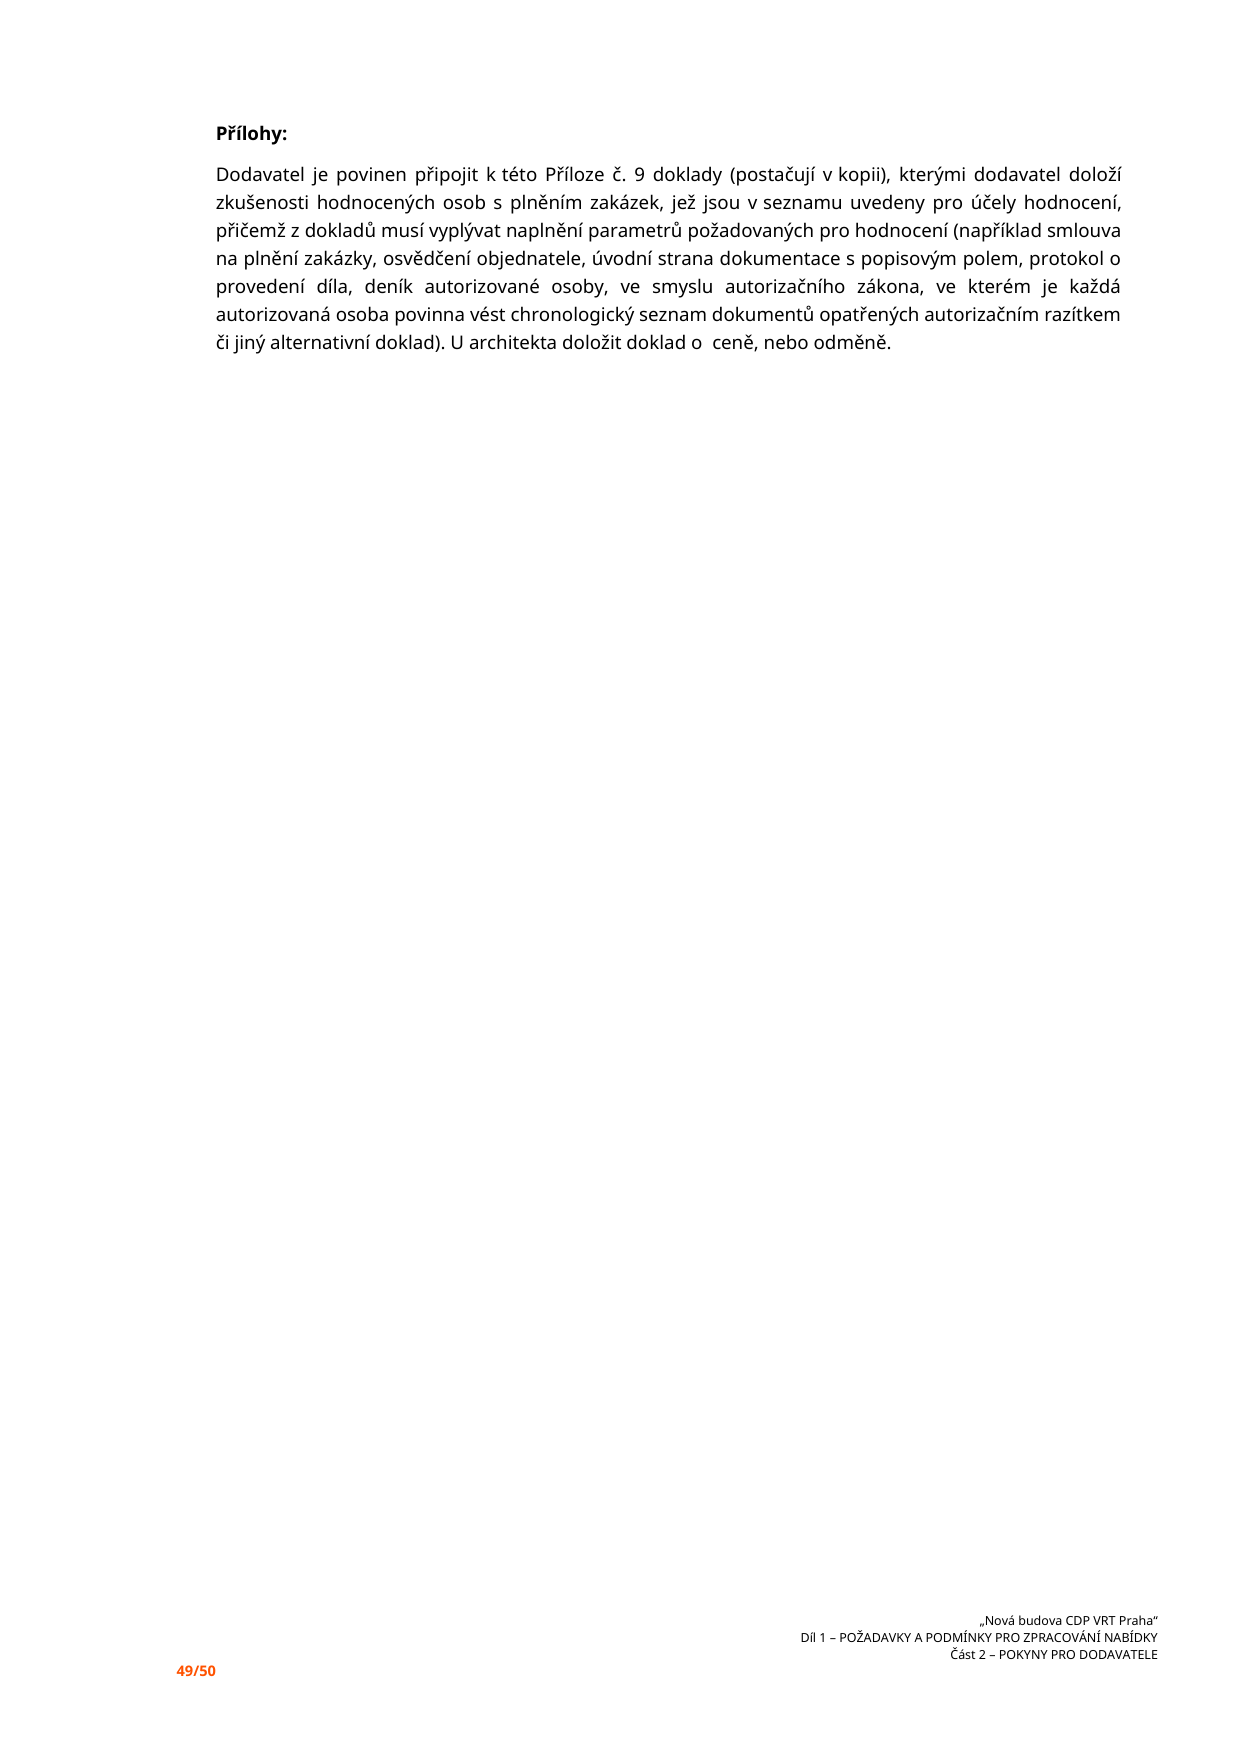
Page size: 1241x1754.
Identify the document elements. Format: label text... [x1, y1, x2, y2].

text Dodavatel je povinen připojit k této Příloze č. 9 doklady (postačují v kopii), kterými dodavatel doloží zkušenosti hodnocených osob s plněním zakázek, jež jsou v seznamu uvedeny pro účely hodnocení, přičemž z dokladů musí vyplývat naplnění parametrů požadovaných pro hodnocení (například smlouva na plnění zakázky, osvědčení objednatele, úvodní strana dokumentace s popisovým polem, protokol o provedení díla, deník autorizované osoby, ve smyslu autorizačního zákona, ve kterém je každá autorizovaná osoba povinna vést chronologický seznam dokumentů opatřených autorizačním razítkem či jiný alternativní doklad). U architekta doložit doklad o ceně, nebo odměně. [216, 161, 1122, 355]
text Přílohy: [216, 121, 1122, 146]
